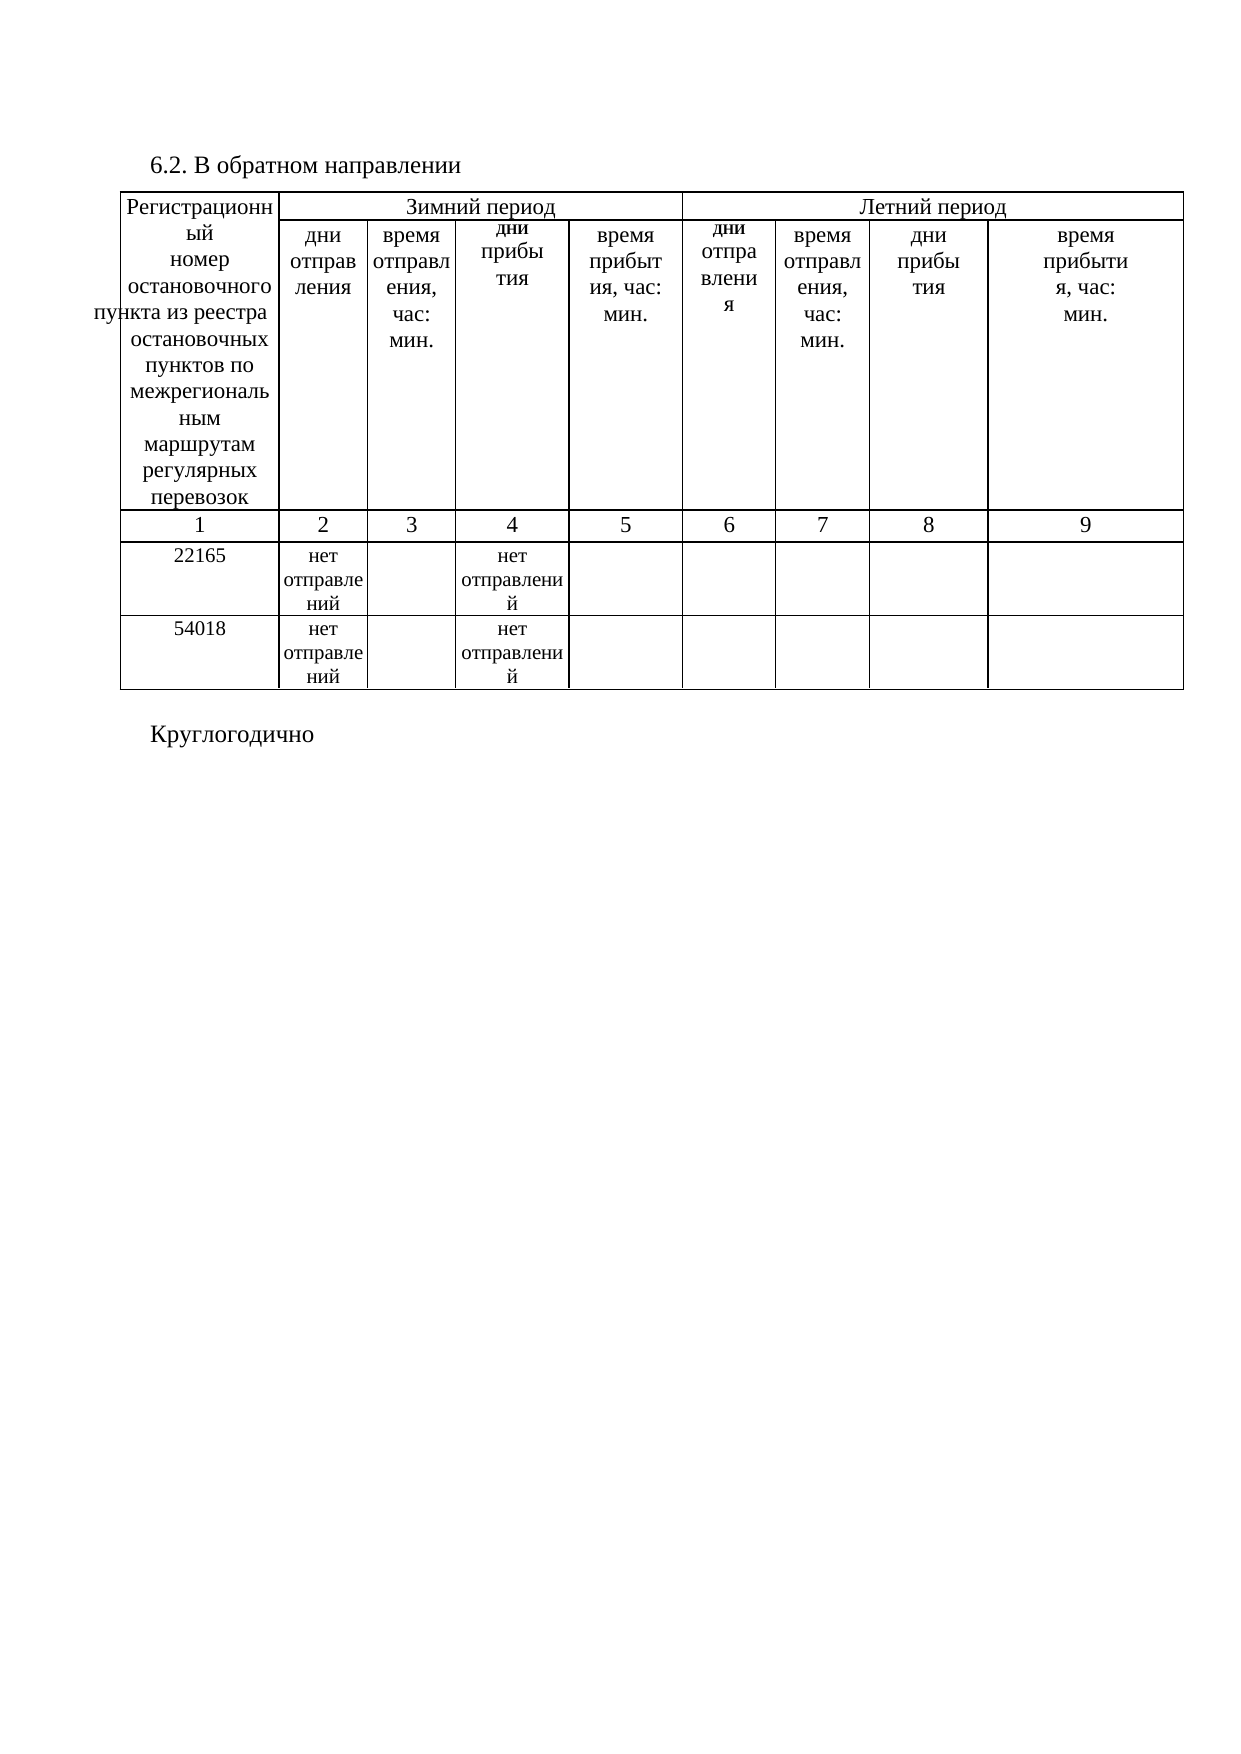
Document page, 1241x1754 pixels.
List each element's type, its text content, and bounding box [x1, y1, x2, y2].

table_cell нет отправлений [280, 543, 367, 615]
table_cell 4 [456, 511, 568, 541]
table_cell нет отправлений [456, 616, 568, 688]
table_cell нет отправлений [456, 543, 568, 615]
table_cell нет отправлений [280, 616, 367, 688]
table_cell [989, 543, 1183, 615]
table_header Летний период [683, 193, 1183, 219]
table_header Зимний период [280, 193, 682, 219]
table_cell 2 [280, 511, 367, 541]
table_cell [683, 543, 775, 615]
table_cell [776, 543, 869, 615]
table_cell [368, 616, 455, 688]
table_cell 6 [683, 511, 775, 541]
text Круглогодично [150, 719, 1090, 747]
table_cell 54018 [121, 616, 278, 688]
table_cell дни прибы тия [870, 221, 987, 509]
table_header Регистрационный номер остановочного пункта из реестра остановочных пунктов по межрегиональным маршрутам регулярных перевозок [121, 193, 278, 509]
table_cell время прибыт ия, час: мин. [570, 221, 682, 509]
table_cell 5 [570, 511, 682, 541]
text 6.2. В обратном направлении [150, 150, 1090, 179]
table_cell [989, 616, 1183, 688]
table_cell 1 [121, 511, 278, 541]
table_cell 22165 [121, 543, 278, 615]
table_cell дни отправ ления [280, 221, 367, 509]
table_cell ДНИ отпра влени я [683, 221, 775, 509]
table_cell [776, 616, 869, 688]
table_cell ДНИ прибы тия [456, 221, 568, 509]
table_cell время отправл ения, час: мин. [368, 221, 455, 509]
table_cell 9 [989, 511, 1183, 541]
table_cell [368, 543, 455, 615]
table_cell [870, 543, 987, 615]
table_cell [570, 616, 682, 688]
table_cell [683, 616, 775, 688]
table_cell [570, 543, 682, 615]
table_cell [870, 616, 987, 688]
table_cell 3 [368, 511, 455, 541]
table_cell время прибыти я, час: мин. [989, 221, 1183, 509]
table_cell 8 [870, 511, 987, 541]
table_cell 7 [776, 511, 869, 541]
table_cell время отправл ения, час: мин. [776, 221, 869, 509]
